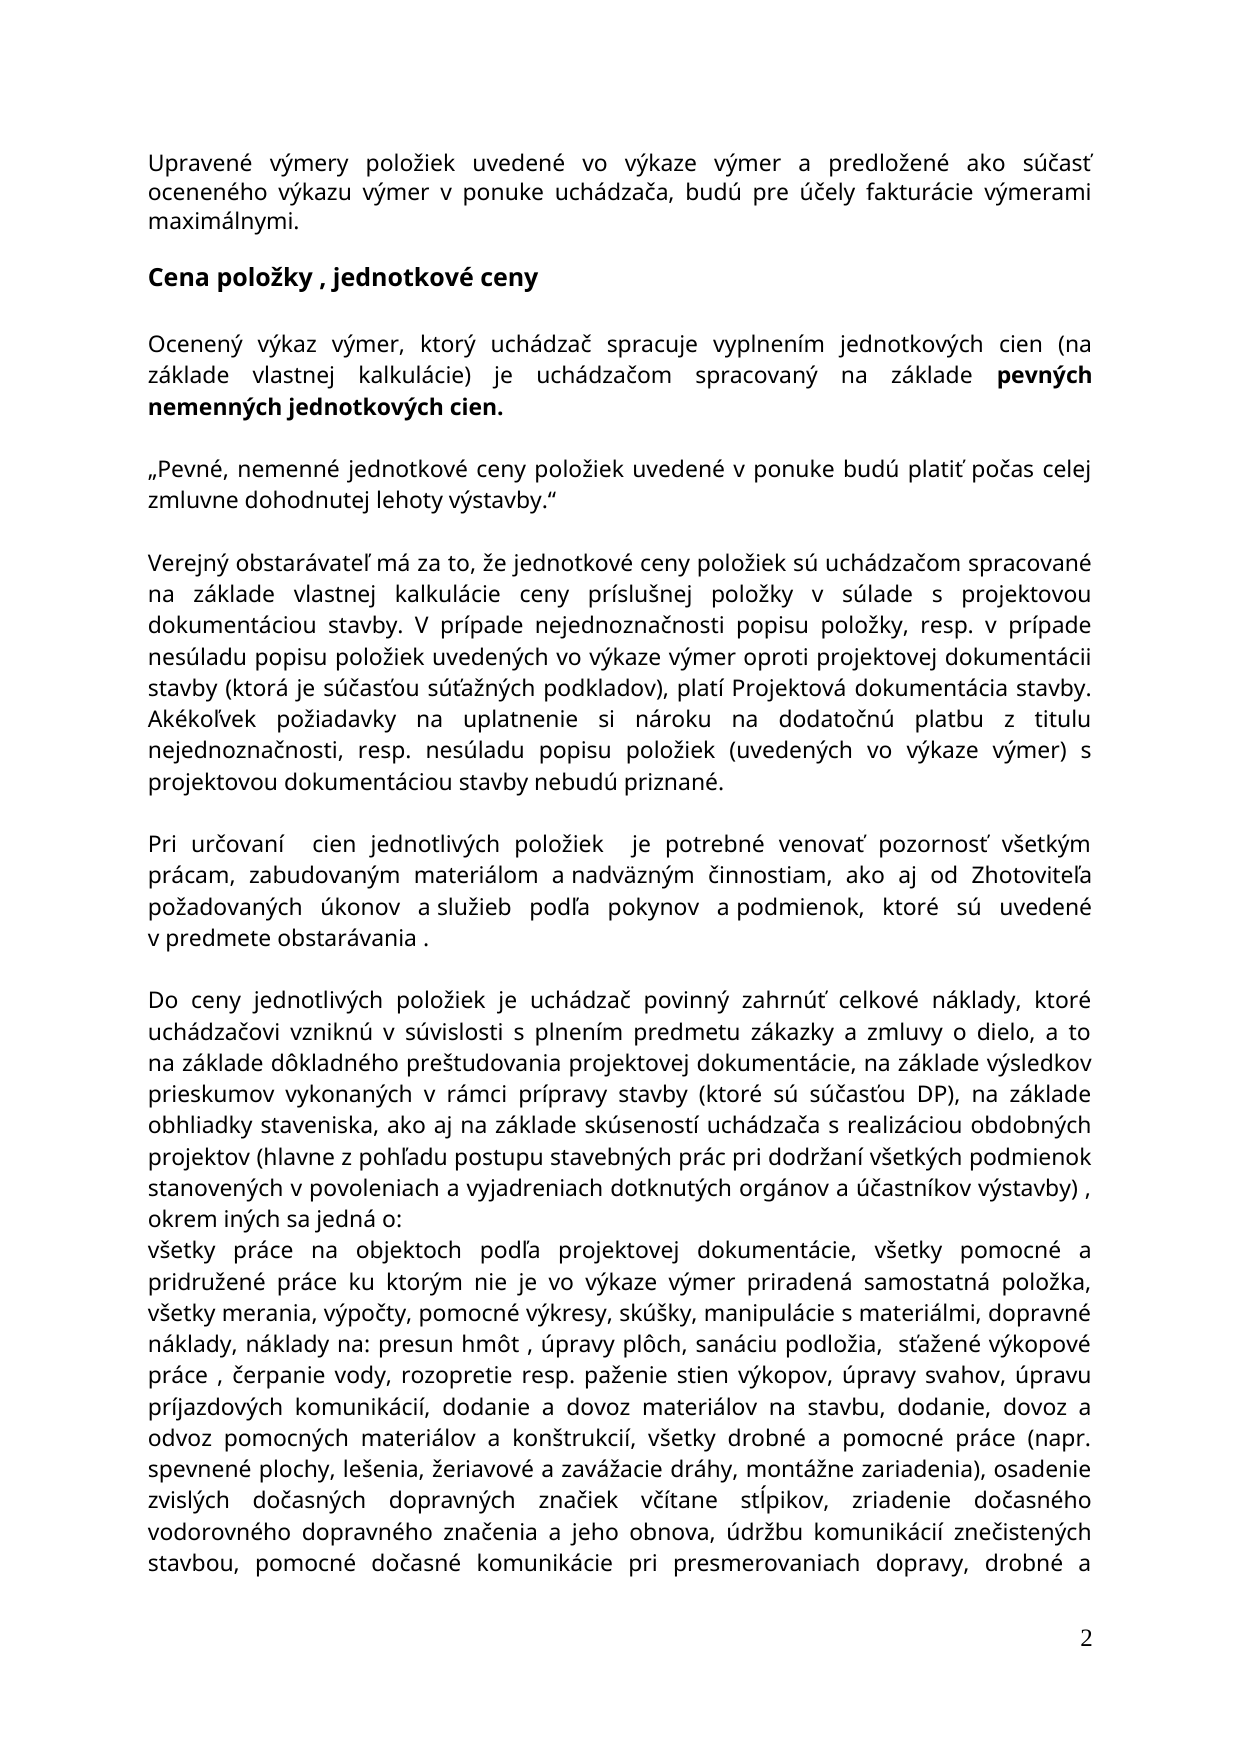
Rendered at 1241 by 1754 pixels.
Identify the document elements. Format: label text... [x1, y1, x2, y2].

text Upravené výmery položiek uvedené vo výkaze výmer a predložené ako súčasť oceneného výkazu výmer v ponuke uchádzača, budú pre účely fakturácie výmerami maximálnymi. [148, 148, 1093, 235]
subtitle Cena položky , jednotkové ceny [148, 260, 1093, 294]
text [148, 1234, 1093, 1578]
text Ocenený výkaz výmer, ktorý uchádzač spracuje vyplnením jednotkových cien (na základe vlastnej kalkulácie) je uchádzačom spracovaný na základe pevných nemenných jednotkových cien. [148, 328, 1093, 422]
text Pri určovaní cien jednotlivých položiek je potrebné venovať pozornosť všetkým prácam, zabudovaným materiálom a nadväzným činnostiam, ako aj od Zhotoviteľa požadovaných úkonov a služieb podľa pokynov a podmienok, ktoré sú uvedené v predmete obstarávania . [148, 828, 1093, 953]
text „Pevné, nemenné jednotkové ceny položiek uvedené v ponuke budú platiť počas celej zmluvne dohodnutej lehoty výstavby.“ [148, 453, 1093, 516]
text Do ceny jednotlivých položiek je uchádzač povinný zahrnúť celkové náklady, ktoré uchádzačovi vzniknú v súvislosti s plnením predmetu zákazky a zmluvy o dielo, a to na základe dôkladného preštudovania projektovej dokumentácie, na základe výsledkov prieskumov vykonaných v rámci prípravy stavby (ktoré sú súčasťou DP), na základe obhliadky staveniska, ako aj na základe skúseností uchádzača s realizáciou obdobných projektov (hlavne z pohľadu postupu stavebných prác pri dodržaní všetkých podmienok stanovených v povoleniach a vyjadreniach dotknutých orgánov a účastníkov výstavby) , okrem iných sa jedná o: [148, 984, 1093, 1234]
text Verejný obstarávateľ má za to, že jednotkové ceny položiek sú uchádzačom spracované na základe vlastnej kalkulácie ceny príslušnej položky v súlade s projektovou dokumentáciou stavby. V prípade nejednoznačnosti popisu položky, resp. v prípade nesúladu popisu položiek uvedených vo výkaze výmer oproti projektovej dokumentácii stavby (ktorá je súčasťou súťažných podkladov), platí Projektová dokumentácia stavby. Akékoľvek požiadavky na uplatnenie si nároku na dodatočnú platbu z titulu nejednoznačnosti, resp. nesúladu popisu položiek (uvedených vo výkaze výmer) s projektovou dokumentáciou stavby nebudú priznané. [148, 547, 1093, 797]
